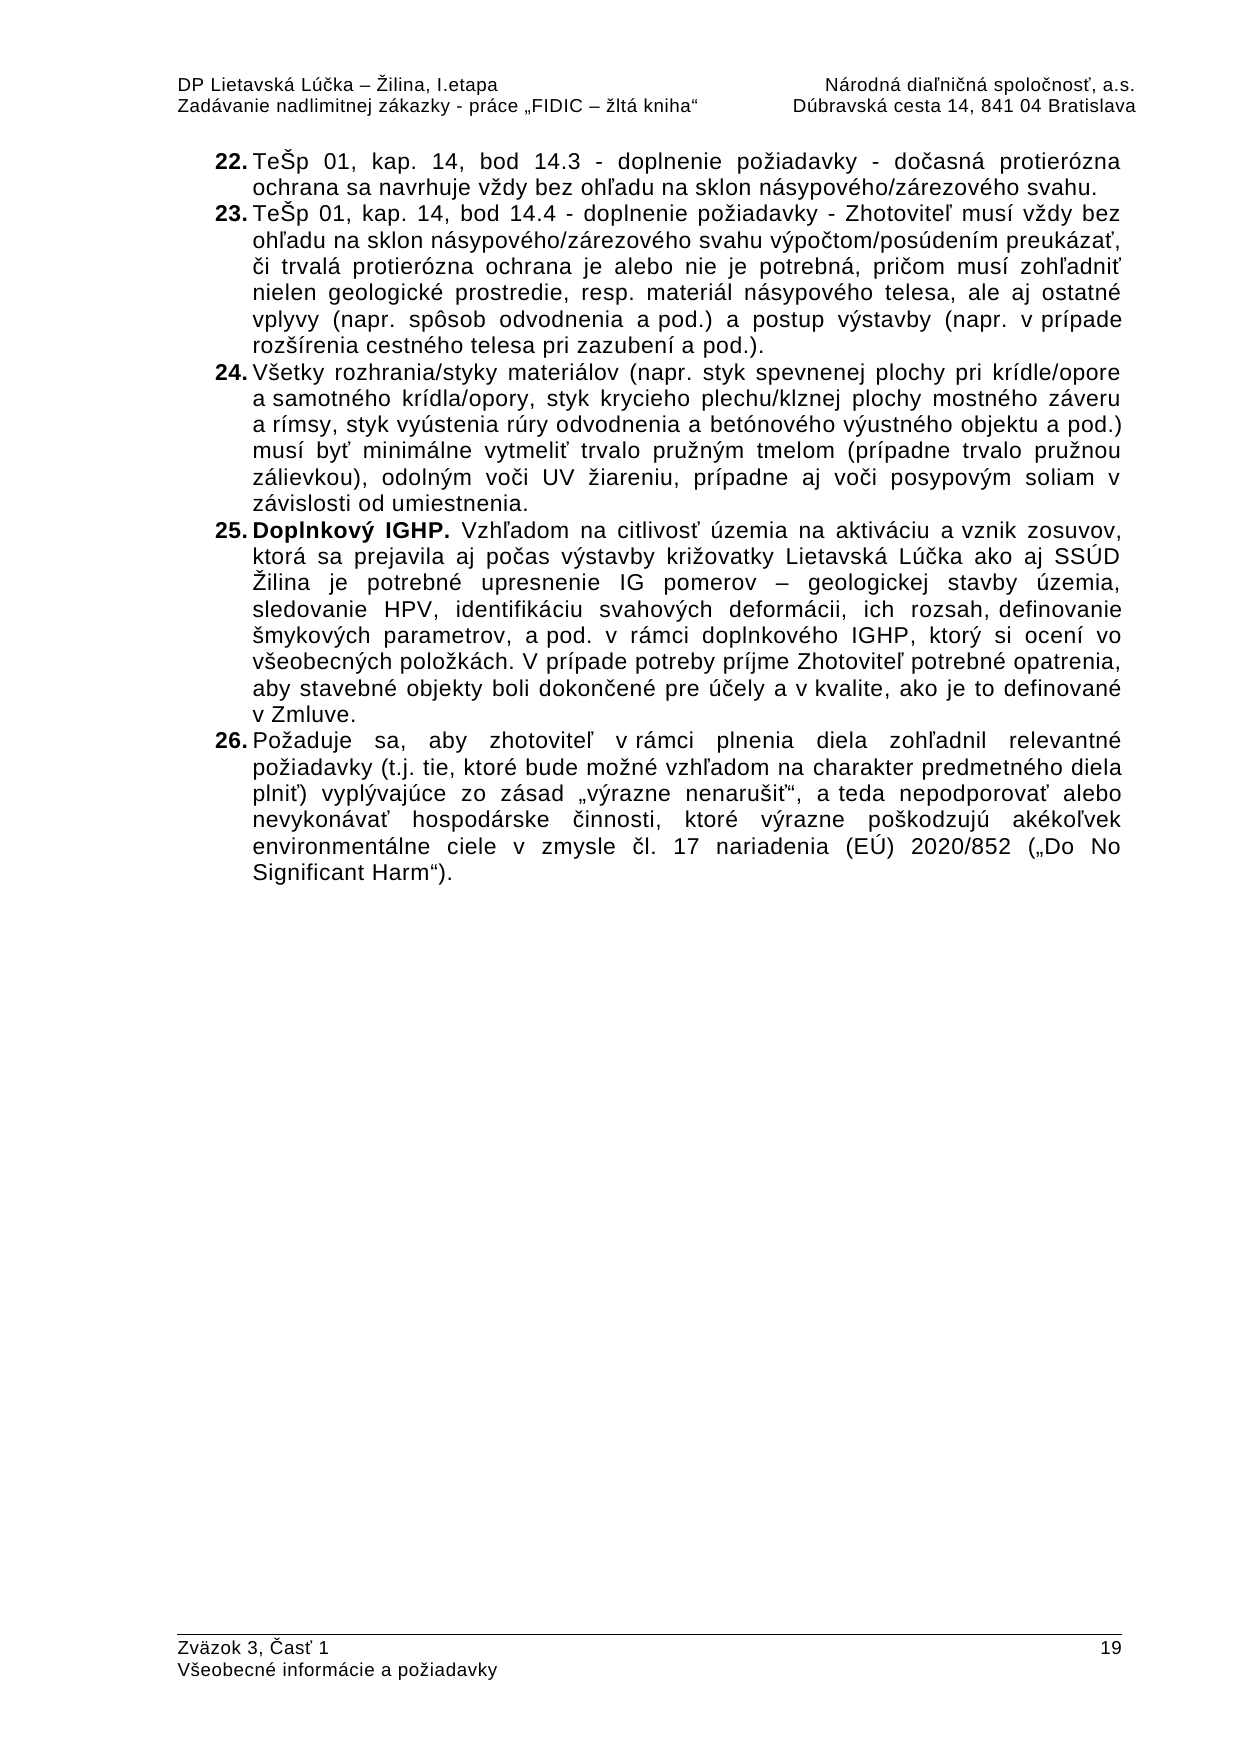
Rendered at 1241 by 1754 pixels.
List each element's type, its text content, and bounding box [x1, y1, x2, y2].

list Doplnkový IGHP. Vzhľadom na citlivosť územia na aktiváciu a vznik zosuvov, ktorá sa prejavila aj počas výstavby križovatky Lietavská Lúčka ako aj SSÚD Žilina je potrebné upresnenie IG pomerov – geologickej stavby územia, sledovanie HPV, identifikáciu svahových deformácii, ich rozsah, definovanie šmykových parametrov, a pod. v rámci doplnkového IGHP, ktorý si ocení vo všeobecných položkách. V prípade potreby príjme Zhotoviteľ potrebné opatrenia, aby stavebné objekty boli dokončené pre účely a v kvalite, ako je to definované v Zmluve. [215, 517, 1122, 727]
list TeŠp 01, kap. 14, bod 14.3 - doplnenie požiadavky - dočasná protierózna ochrana sa navrhuje vždy bez ohľadu na sklon násypového/zárezového svahu. [215, 148, 1122, 200]
list Požaduje sa, aby zhotoviteľ v rámci plnenia diela zohľadnil relevantné požiadavky (t.j. tie, ktoré bude možné vzhľadom na charakter predmetného diela plniť) vyplývajúce zo zásad „výrazne nenarušiť“, a teda nepodporovať alebo nevykonávať hospodárske činnosti, ktoré výrazne poškodzujú akékoľvek environmentálne ciele v zmysle čl. 17 nariadenia (EÚ) 2020/852 („Do No Significant Harm“). [215, 727, 1122, 886]
list Všetky rozhrania/styky materiálov (napr. styk spevnenej plochy pri krídle/opore a samotného krídla/opory, styk krycieho plechu/klznej plochy mostného záveru a rímsy, styk vyústenia rúry odvodnenia a betónového výustného objektu a pod.) musí byť minimálne vytmeliť trvalo pružným tmelom (prípadne trvalo pružnou zálievkou), odolným voči UV žiareniu, prípadne aj voči posypovým soliam v závislosti od umiestnenia. [215, 358, 1122, 517]
list TeŠp 01, kap. 14, bod 14.4 - doplnenie požiadavky - Zhotoviteľ musí vždy bez ohľadu na sklon násypového/zárezového svahu výpočtom/posúdením preukázať, či trvalá protierózna ochrana je alebo nie je potrebná, pričom musí zohľadniť nielen geologické prostredie, resp. materiál násypového telesa, ale aj ostatné vplyvy (napr. spôsob odvodnenia a pod.) a postup výstavby (napr. v prípade rozšírenia cestného telesa pri zazubení a pod.). [215, 200, 1122, 358]
